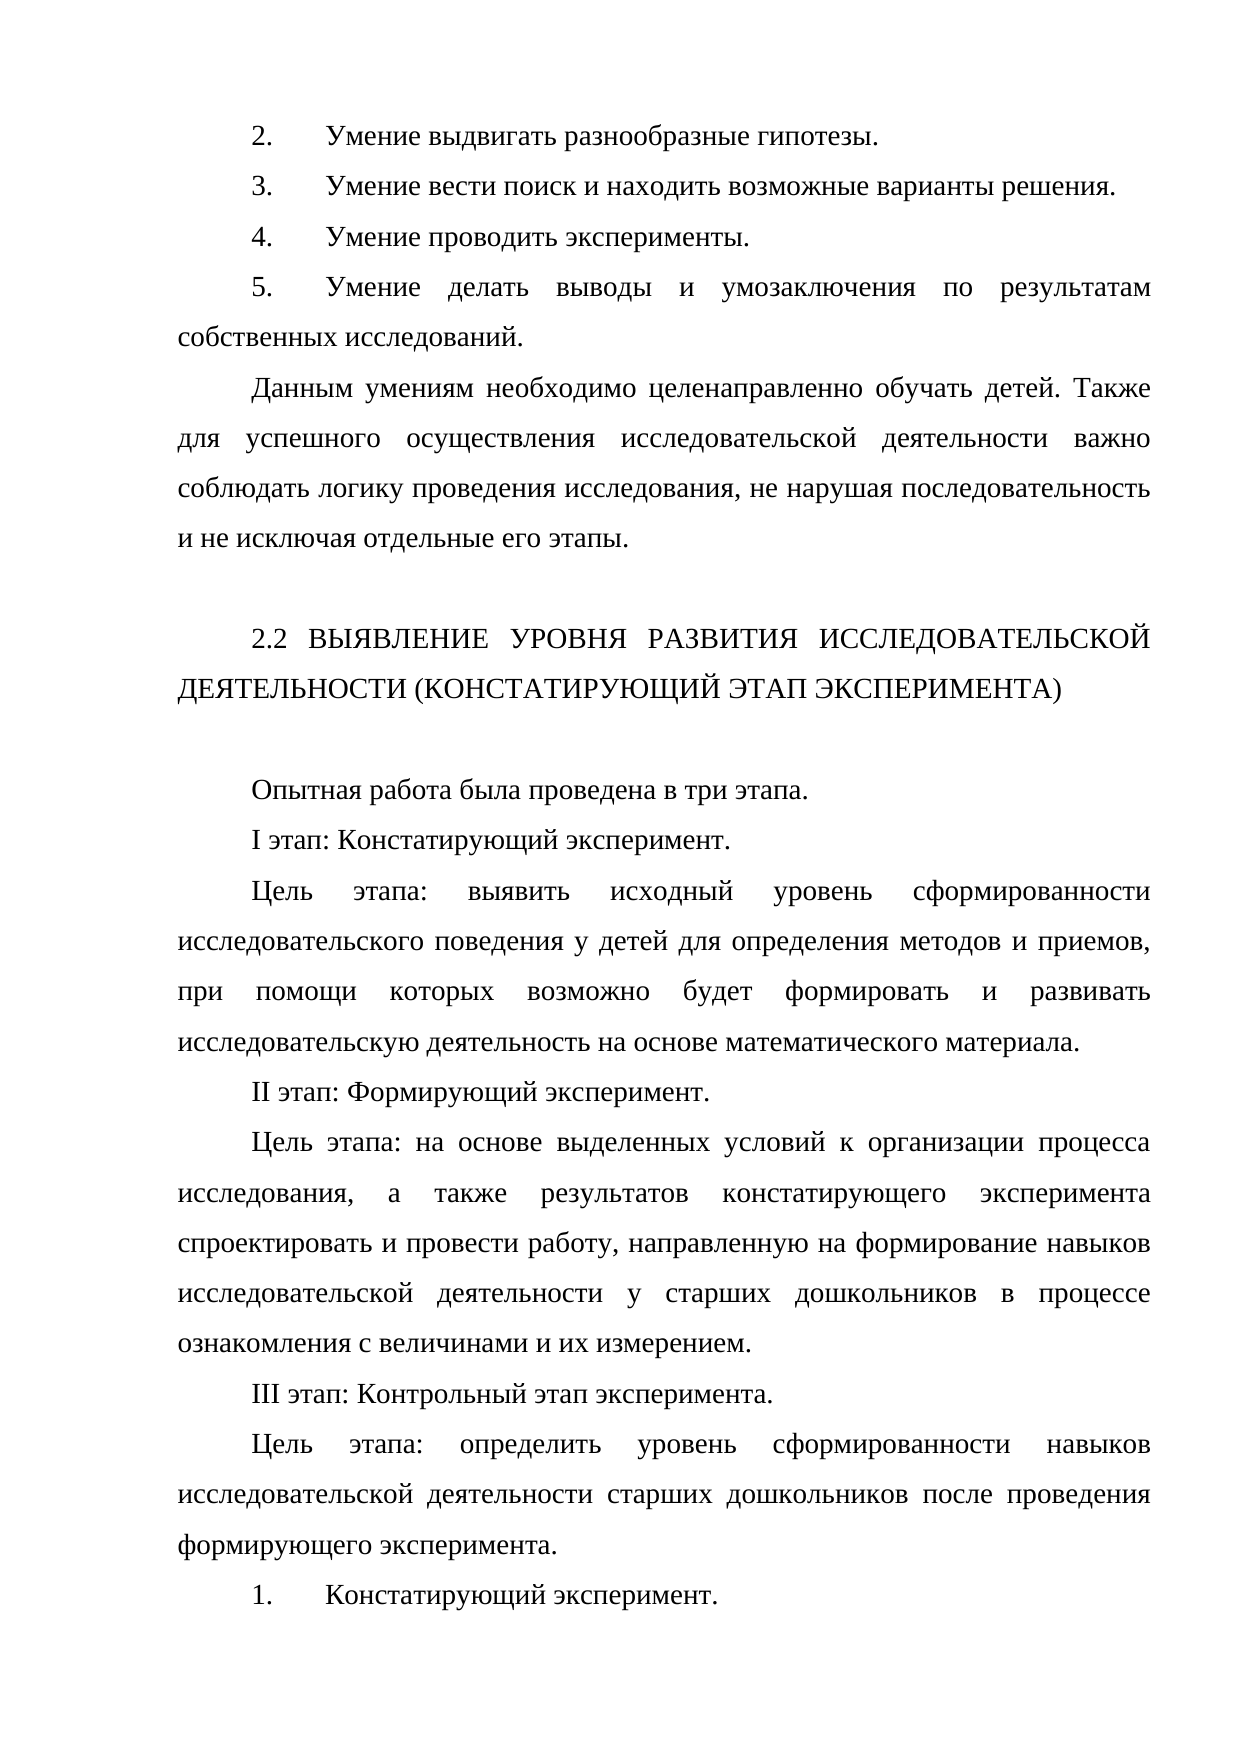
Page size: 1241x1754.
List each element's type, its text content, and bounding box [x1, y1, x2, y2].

text Опытная работа была проведена в три этапа. [177, 772, 1152, 806]
text Цель этапа: на основе выделенных условий к организации процесса исследования, а также результатов констатирующего эксперимента спроектировать и провести работу, направленную на формирование навыков исследовательской деятельности у старших дошкольников в процессе ознакомления с величинами и их измерением. [177, 1124, 1152, 1359]
text I этап: Констатирующий эксперимент. [177, 822, 1152, 856]
list Умение делать выводы и умозаключения по результатам собственных исследований. [177, 269, 1152, 353]
text II этап: Формирующий эксперимент. [177, 1074, 1152, 1108]
text III этап: Контрольный этап эксперимента. [177, 1376, 1152, 1409]
text Цель этапа: определить уровень сформированности навыков исследовательской деятельности старших дошкольников после проведения формирующего эксперимента. [177, 1426, 1152, 1560]
text Данным умениям необходимо целенаправленно обучать детей. Также для успешного осуществления исследовательской деятельности важно соблюдать логику проведения исследования, не нарушая последовательность и не исключая отдельные его этапы. [177, 370, 1152, 554]
list Умение выдвигать разнообразные гипотезы. [177, 118, 1152, 152]
list Констатирующий эксперимент. [177, 1577, 1152, 1611]
list Умение вести поиск и находить возможные варианты решения. [177, 168, 1152, 202]
list Умение проводить эксперименты. [177, 219, 1152, 252]
text 2.2 Выявление уровня развития исследовательской деятельности (констатирующий этап эксперимента) [177, 621, 1152, 705]
text Цель этапа: выявить исходный уровень сформированности исследовательского поведения у детей для определения методов и приемов, при помощи которых возможно будет формировать и развивать исследовательскую деятельность на основе математического материала. [177, 873, 1152, 1057]
